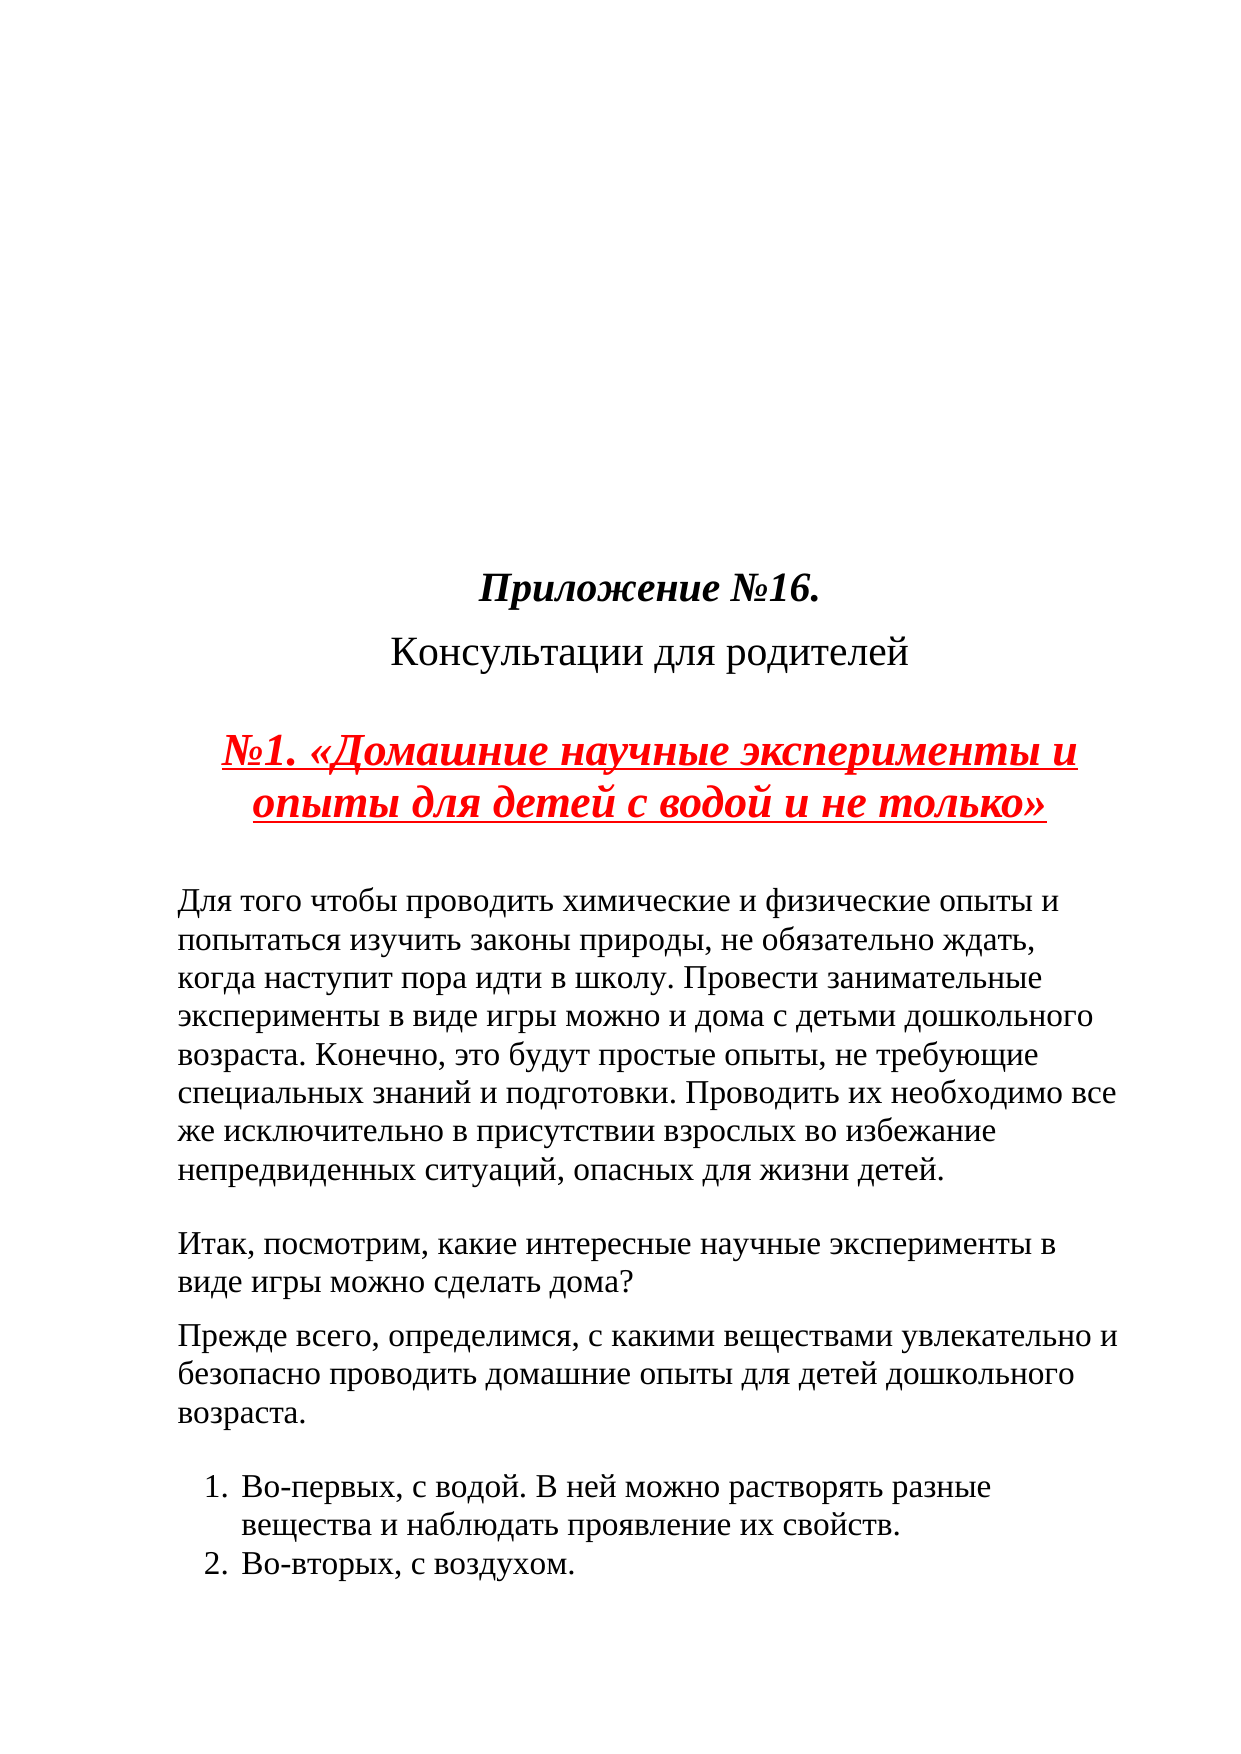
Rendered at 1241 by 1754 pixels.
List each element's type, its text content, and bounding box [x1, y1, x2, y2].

list Во-первых, с водой. В ней можно растворять разные вещества и наблюдать проявление их свойств. [204, 1466, 1122, 1543]
list Во-вторых, с воздухом. [204, 1543, 1122, 1581]
text Прежде всего, определимся, с какими веществами увлекательно и безопасно проводить домашние опыты для детей дошкольного возраста. [177, 1315, 1122, 1430]
text Для того чтобы проводить химические и физические опыты и попытаться изучить законы природы, не обязательно ждать, когда наступит пора идти в школу. Провести занимательные эксперименты в виде игры можно и дома с детьми дошкольного возраста. Конечно, это будут простые опыты, не требующие специальных знаний и подготовки. Проводить их необходимо все же исключительно в присутствии взрослых во избежание непредвиденных ситуаций, опасных для жизни детей. [177, 880, 1122, 1187]
text Консультации для родителей [177, 626, 1122, 674]
text №1. «Домашние научные эксперименты и опыты для детей с водой и не только» [177, 722, 1122, 828]
text Итак, посмотрим, какие интересные научные эксперименты в виде игры можно сделать дома? [177, 1223, 1122, 1300]
text Приложение №16. [177, 563, 1122, 611]
